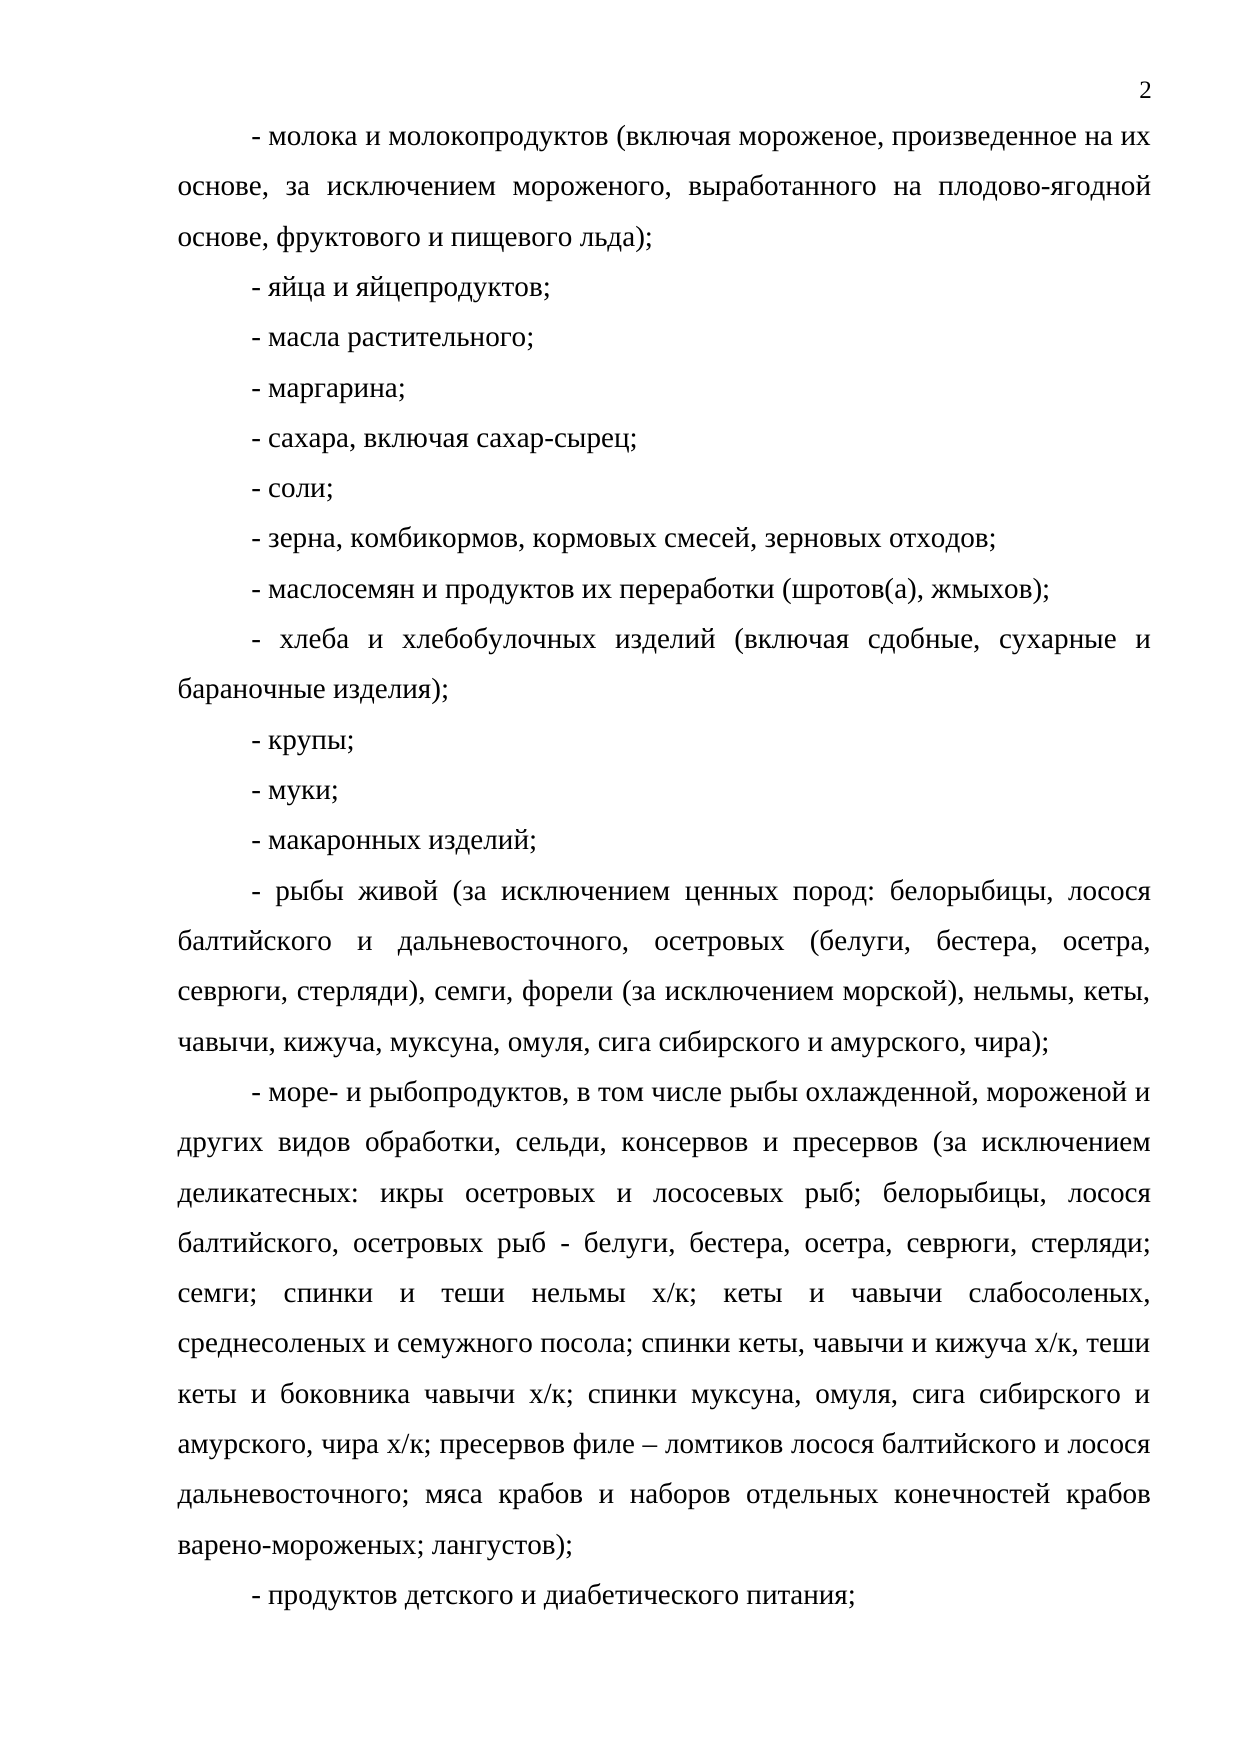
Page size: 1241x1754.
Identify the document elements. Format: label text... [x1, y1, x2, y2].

text - хлеба и хлебобулочных изделий (включая сдобные, сухарные и бараночные изделия); [177, 621, 1152, 705]
text - маргарина; [177, 370, 1152, 403]
text - море- и рыбопродуктов, в том числе рыбы охлажденной, мороженой и других видов обработки, сельди, консервов и пресервов (за исключением деликатесных: икры осетровых и лососевых рыб; белорыбицы, лосося балтийского, осетровых рыб - белуги, бестера, осетра, севрюги, стерляди; семги; спинки и теши нельмы х/к; кеты и чавычи слабосоленых, среднесоленых и семужного посола; спинки кеты, чавычи и кижуча х/к, теши кеты и боковника чавычи х/к; спинки муксуна, омуля, сига сибирского и амурского, чира х/к; пресервов филе – ломтиков лосося балтийского и лосося дальневосточного; мяса крабов и наборов отдельных конечностей крабов варено-мороженых; лангустов); [177, 1074, 1152, 1560]
text - маслосемян и продуктов их переработки (шротов(а), жмыхов); [177, 571, 1152, 604]
text - муки; [177, 772, 1152, 806]
text - рыбы живой (за исключением ценных пород: белорыбицы, лосося балтийского и дальневосточного, осетровых (белуги, бестера, осетра, севрюги, стерляди), семги, форели (за исключением морской), нельмы, кеты, чавычи, кижуча, муксуна, омуля, сига сибирского и амурского, чира); [177, 873, 1152, 1057]
text - продуктов детского и диабетического питания; [177, 1577, 1152, 1611]
text - зерна, комбикормов, кормовых смесей, зерновых отходов; [177, 521, 1152, 554]
text - макаронных изделий; [177, 822, 1152, 856]
text - сахара, включая сахар-сырец; [177, 420, 1152, 453]
text - масла растительного; [177, 319, 1152, 353]
text - яйца и яйцепродуктов; [177, 269, 1152, 303]
text - соли; [177, 470, 1152, 504]
text - молока и молокопродуктов (включая мороженое, произведенное на их основе, за исключением мороженого, выработанного на плодово-ягодной основе, фруктового и пищевого льда); [177, 118, 1152, 252]
text - крупы; [177, 722, 1152, 755]
